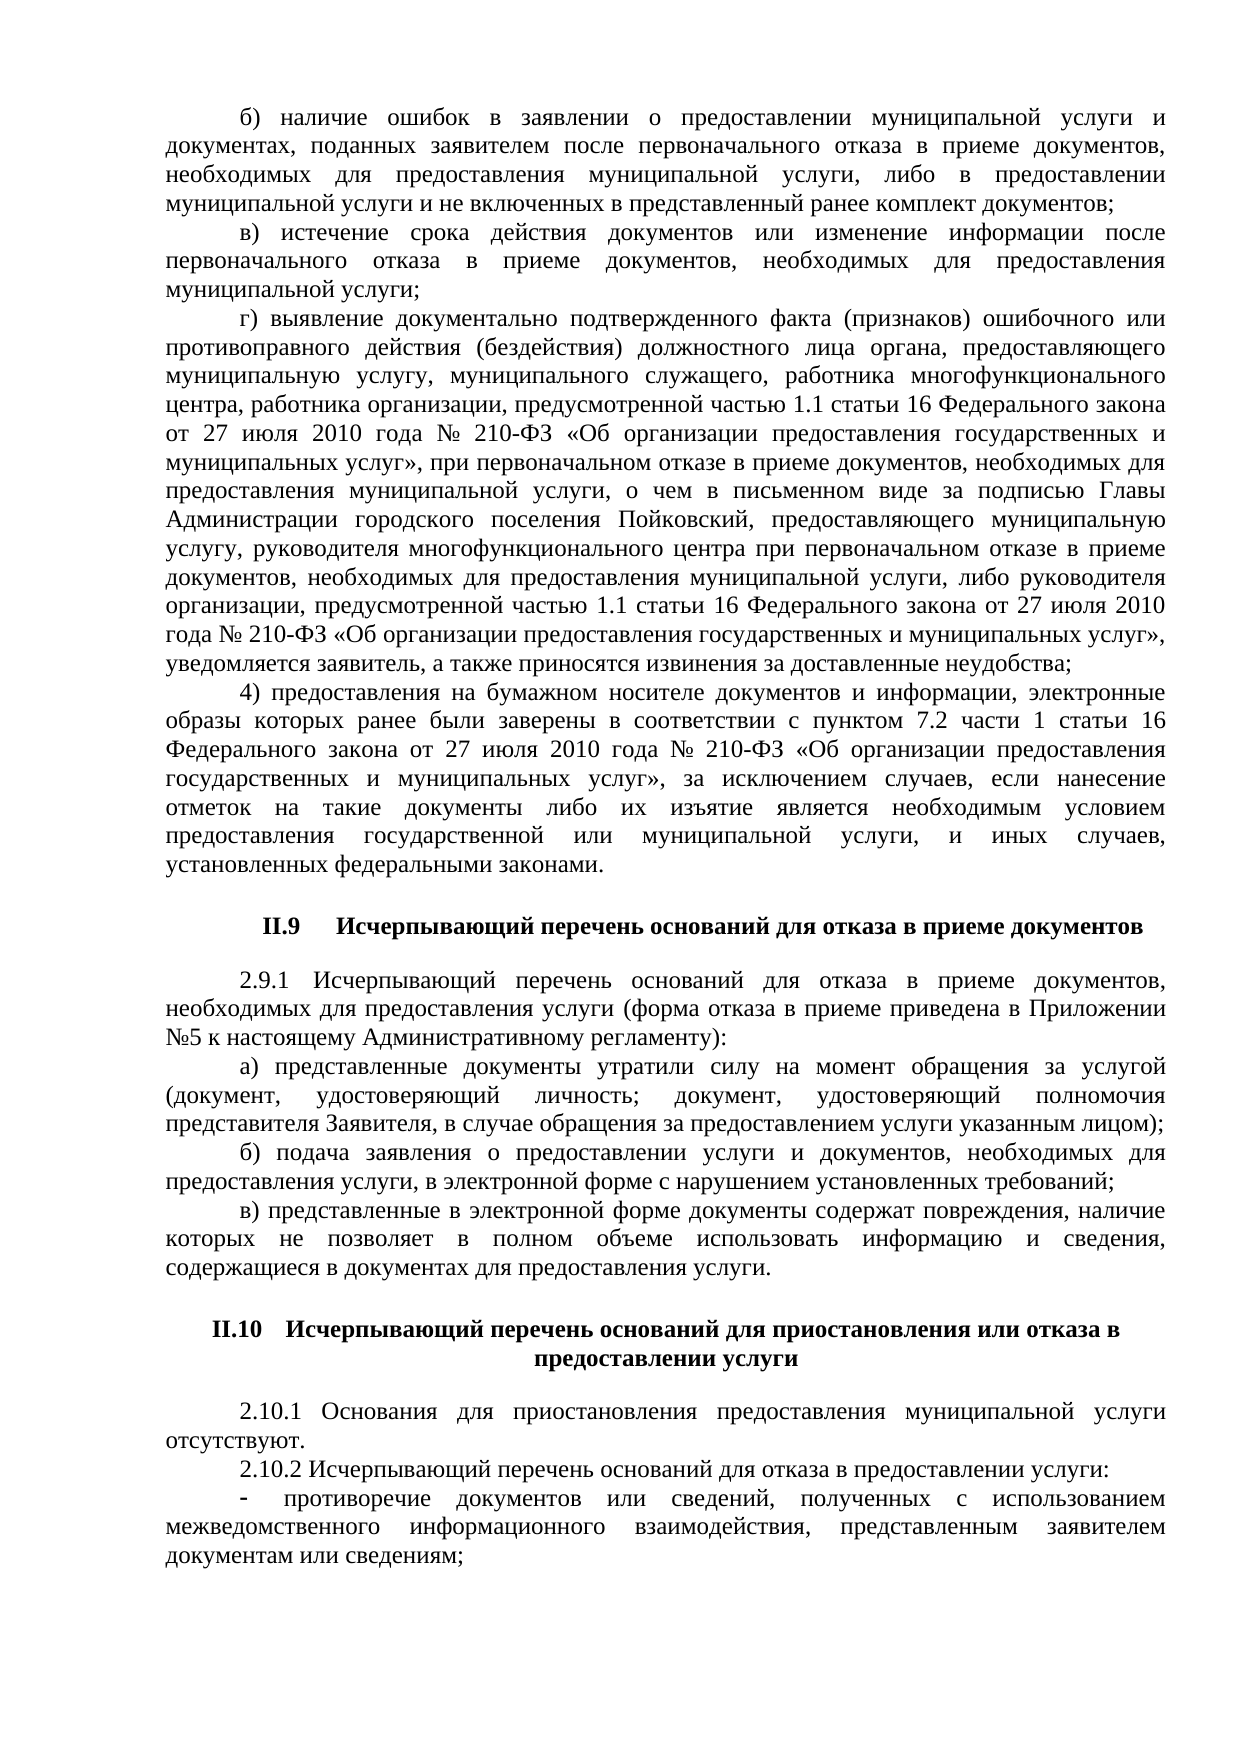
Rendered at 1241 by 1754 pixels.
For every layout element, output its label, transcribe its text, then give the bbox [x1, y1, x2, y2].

text 2.10.2 Исчерпывающий перечень оснований для отказа в предоставлении услуги: [165, 1454, 1167, 1483]
list Исчерпывающий перечень оснований для приостановления или отказа в предоставлении услуги [165, 1314, 1167, 1371]
list Исчерпывающий перечень оснований для отказа в приеме документов, необходимых для предоставления услуги (форма отказа в приеме приведена в Приложении №5 к настоящему Административному регламенту): [165, 965, 1167, 1051]
text г) выявление документально подтвержденного факта (признаков) ошибочного или противоправного действия (бездействия) должностного лица органа, предоставляющего муниципальную услугу, муниципального служащего, работника многофункционального центра, работника организации, предусмотренной частью 1.1 статьи 16 Федерального закона от 27 июля 2010 года № 210-ФЗ «Об организации предоставления государственных и муниципальных услуг», при первоначальном отказе в приеме документов, необходимых для предоставления муниципальной услуги, о чем в письменном виде за подписью Главы Администрации городского поселения Пойковский, предоставляющего муниципальную услугу, руководителя многофункционального центра при первоначальном отказе в приеме документов, необходимых для предоставления муниципальной услуги, либо руководителя организации, предусмотренной частью 1.1 статьи 16 Федерального закона от 27 июля 2010 года № 210-ФЗ «Об организации предоставления государственных и муниципальных услуг», уведомляется заявитель, а также приносятся извинения за доставленные неудобства; [165, 303, 1167, 677]
text 4) предоставления на бумажном носителе документов и информации, электронные образы которых ранее были заверены в соответствии с пунктом 7.2 части 1 статьи 16 Федерального закона от 27 июля 2010 года № 210-ФЗ «Об организации предоставления государственных и муниципальных услуг», за исключением случаев, если нанесение отметок на такие документы либо их изъятие является необходимым условием предоставления государственной или муниципальной услуги, и иных случаев, установленных федеральными законами. [165, 677, 1167, 878]
text б) наличие ошибок в заявлении о предоставлении муниципальной услуги и документах, поданных заявителем после первоначального отказа в приеме документов, необходимых для предоставления муниципальной услуги, либо в предоставлении муниципальной услуги и не включенных в представленный ранее комплект документов; [165, 102, 1167, 217]
text в) истечение срока действия документов или изменение информации после первоначального отказа в приеме документов, необходимых для предоставления муниципальной услуги; [165, 217, 1167, 303]
text б) подача заявления о предоставлении услуги и документов, необходимых для предоставления услуги, в электронной форме с нарушением установленных требований; [165, 1137, 1167, 1195]
text 2.10.1 Основания для приостановления предоставления муниципальной услуги отсутствуют. [165, 1396, 1167, 1454]
text в) представленные в электронной форме документы содержат повреждения, наличие которых не позволяет в полном объеме использовать информацию и сведения, содержащиеся в документах для предоставления услуги. [165, 1195, 1167, 1281]
list Исчерпывающий перечень оснований для отказа в приеме документов [165, 911, 1167, 940]
text а) представленные документы утратили силу на момент обращения за услугой (документ, удостоверяющий личность; документ, удостоверяющий полномочия представителя Заявителя, в случае обращения за предоставлением услуги указанным лицом); [165, 1051, 1167, 1137]
list противоречие документов или сведений, полученных с использованием межведомственного информационного взаимодействия, представленным заявителем документам или сведениям; [165, 1483, 1167, 1569]
